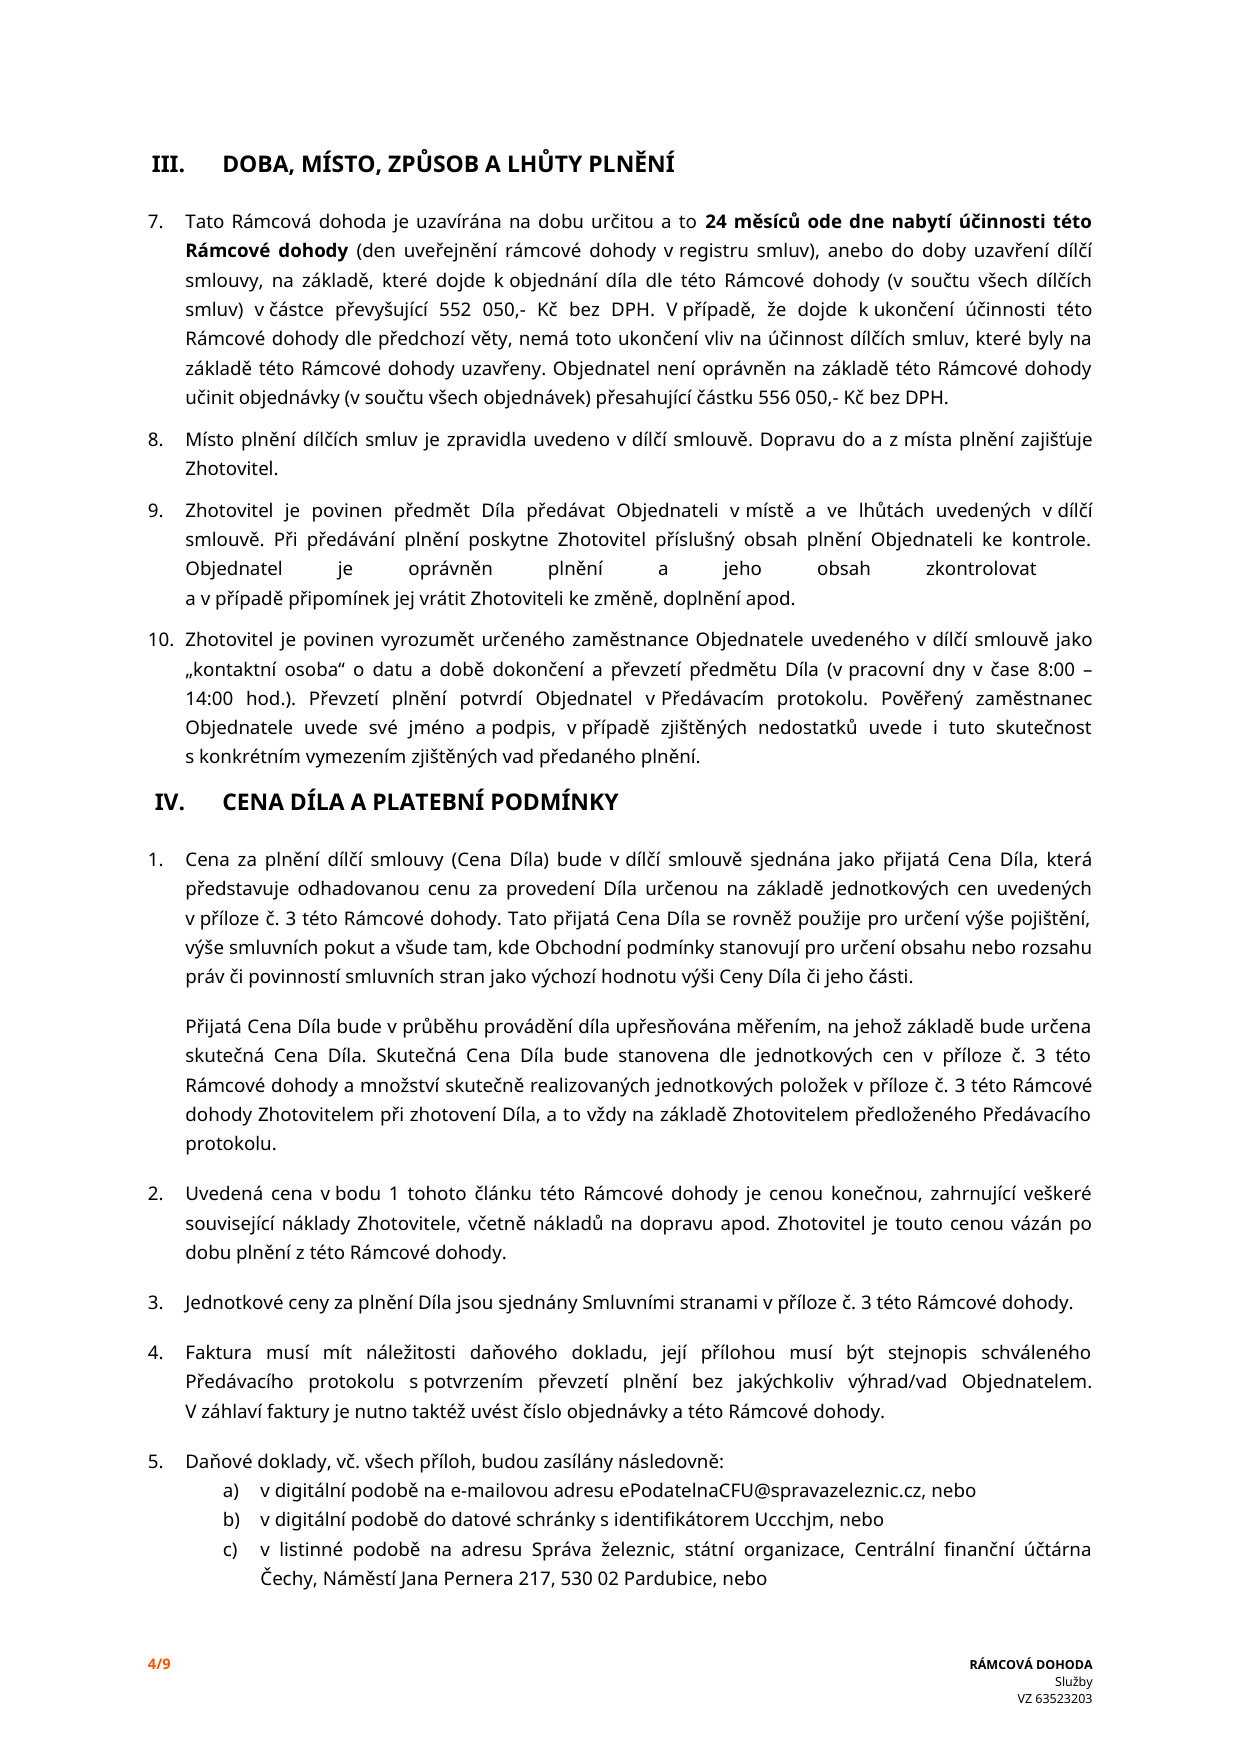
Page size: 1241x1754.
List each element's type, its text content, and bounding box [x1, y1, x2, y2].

text Zhotovitel je povinen vyrozumět určeného zaměstnance Objednatele uvedeného v dílčí smlouvě jako „kontaktní osoba“ o datu a době dokončení a převzetí předmětu Díla (v pracovní dny v čase 8:00 – 14:00 hod.). Převzetí plnění potvrdí Objednatel v Předávacím protokolu. Pověřený zaměstnanec Objednatele uvede své jméno a podpis, v případě zjištěných nedostatků uvede i tuto skutečnost s konkrétním vymezením zjištěných vad předaného plnění. [148, 627, 1093, 769]
list Daňové doklady, vč. všech příloh, budou zasílány následovně: [148, 1448, 1093, 1474]
list Cena za plnění dílčí smlouvy (Cena Díla) bude v dílčí smlouvě sjednána jako přijatá Cena Díla, která představuje odhadovanou cenu za provedení Díla určenou na základě jednotkových cen uvedených v příloze č. 3 této Rámcové dohody. Tato přijatá Cena Díla se rovněž použije pro určení výše pojištění, výše smluvních pokut a všude tam, kde Obchodní podmínky stanovují pro určení obsahu nebo rozsahu práv či povinností smluvních stran jako výchozí hodnotu výši Ceny Díla či jeho části. [148, 846, 1093, 989]
list Faktura musí mít náležitosti daňového dokladu, její přílohou musí být stejnopis schváleného Předávacího protokolu s potvrzením převzetí plnění bez jakýchkoliv výhrad/vad Objednatelem. V záhlaví faktury je nutno taktéž uvést číslo objednávky a této Rámcové dohody. [148, 1339, 1093, 1423]
list v digitální podobě na e-mailovou adresu ePodatelnaCFU@spravazeleznic.cz, nebo [223, 1477, 1093, 1503]
list DOBA, MÍSTO, ZPŮSOB A LHŮTY PLNĚNÍ [185, 148, 1093, 179]
list CENA DÍLA A PLATEBNÍ PODMÍNKY [185, 785, 1093, 817]
text Tato Rámcová dohoda je uzavírána na dobu určitou a to 24 měsíců ode dne nabytí účinnosti této Rámcové dohody (den uveřejnění rámcové dohody v registru smluv), anebo do doby uzavření dílčí smlouvy, na základě, které dojde k objednání díla dle této Rámcové dohody (v součtu všech dílčích smluv) v částce převyšující 552 050,- Kč bez DPH. V případě, že dojde k ukončení účinnosti této Rámcové dohody dle předchozí věty, nemá toto ukončení vliv na účinnost dílčích smluv, které byly na základě této Rámcové dohody uzavřeny. Objednatel není oprávněn na základě této Rámcové dohody učinit objednávky (v součtu všech objednávek) přesahující částku 556 050,- Kč bez DPH. [148, 208, 1093, 410]
text Zhotovitel je povinen předmět Díla předávat Objednateli v místě a ve lhůtách uvedených v dílčí smlouvě. Při předávání plnění poskytne Zhotovitel příslušný obsah plnění Objednateli ke kontrole. Objednatel je oprávněn plnění a jeho obsah zkontrolovat a v případě připomínek jej vrátit Zhotoviteli ke změně, doplnění apod. [148, 497, 1093, 610]
list v listinné podobě na adresu Správa železnic, státní organizace, Centrální finanční účtárna Čechy, Náměstí Jana Pernera 217, 530 02 Pardubice, nebo [223, 1536, 1093, 1591]
list Přijatá Cena Díla bude v průběhu provádění díla upřesňována měřením, na jehož základě bude určena skutečná Cena Díla. Skutečná Cena Díla bude stanovena dle jednotkových cen v příloze č. 3 této Rámcové dohody a množství skutečně realizovaných jednotkových položek v příloze č. 3 této Rámcové dohody Zhotovitelem při zhotovení Díla, a to vždy na základě Zhotovitelem předloženého Předávacího protokolu. [185, 1013, 1093, 1156]
list Uvedená cena v bodu 1 tohoto článku této Rámcové dohody je cenou konečnou, zahrnující veškeré související náklady Zhotovitele, včetně nákladů na dopravu apod. Zhotovitel je touto cenou vázán po dobu plnění z této Rámcové dohody. [148, 1181, 1093, 1265]
list Jednotkové ceny za plnění Díla jsou sjednány Smluvními stranami v příloze č. 3 této Rámcové dohody. [148, 1289, 1093, 1315]
text Místo plnění dílčích smluv je zpravidla uvedeno v dílčí smlouvě. Dopravu do a z místa plnění zajišťuje Zhotovitel. [148, 426, 1093, 481]
list v digitální podobě do datové schránky s identifikátorem Uccchjm, nebo [223, 1507, 1093, 1532]
